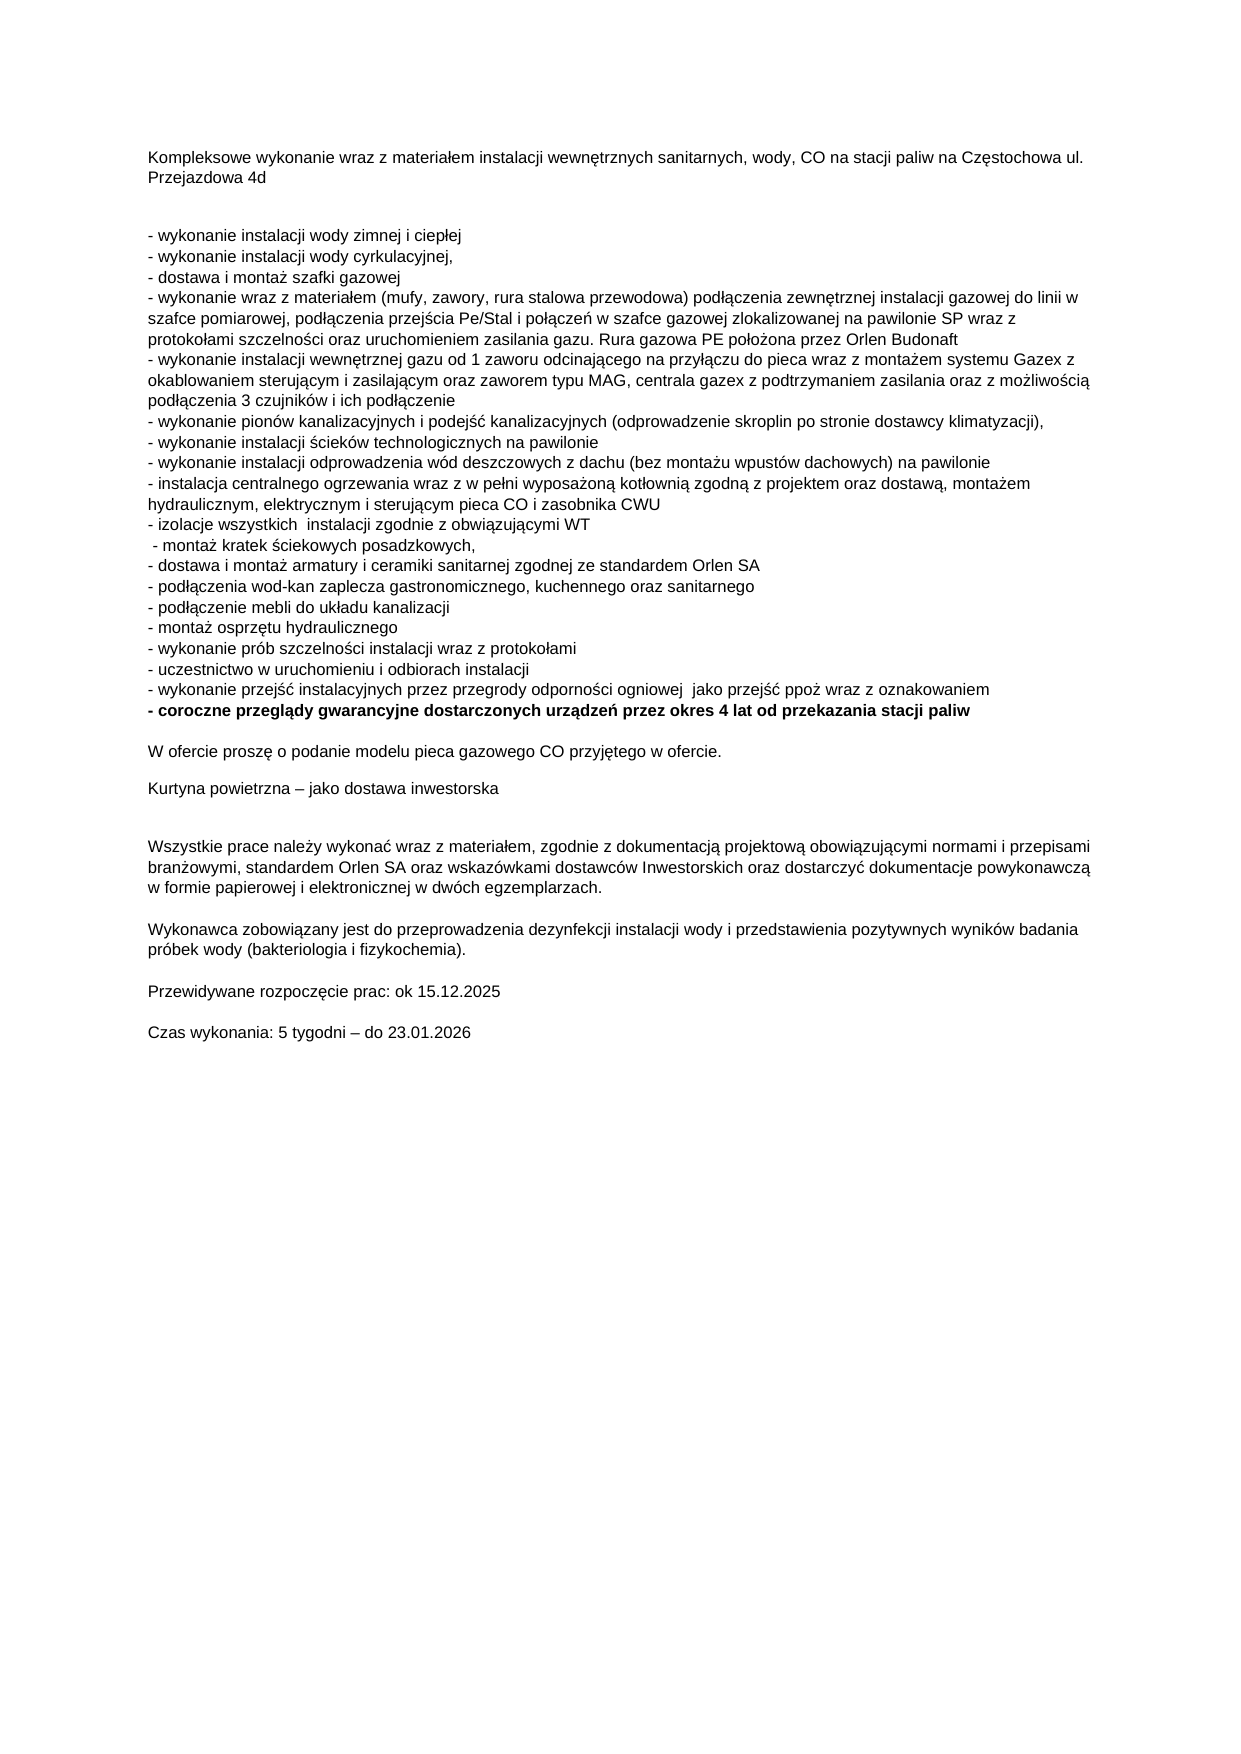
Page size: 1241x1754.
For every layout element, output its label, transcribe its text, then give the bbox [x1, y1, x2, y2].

text Kurtyna powietrzna – jako dostawa inwestorska [148, 779, 1093, 798]
text Wszystkie prace należy wykonać wraz z materiałem, zgodnie z dokumentacją projektową obowiązującymi normami i przepisami branżowymi, standardem Orlen SA oraz wskazówkami dostawców Inwestorskich oraz dostarczyć dokumentacje powykonawczą w formie papierowej i elektronicznej w dwóch egzemplarzach. Wykonawca zobowiązany jest do przeprowadzenia dezynfekcji instalacji wody i przedstawienia pozytywnych wyników badania próbek wody (bakteriologia i fizykochemia). Przewidywane rozpoczęcie prac: ok 15.12.2025 Czas wykonania: 5 tygodni – do 23.01.2026 [148, 816, 1093, 1042]
text - wykonanie instalacji wody zimnej i ciepłej - wykonanie instalacji wody cyrkulacyjnej, - dostawa i montaż szafki gazowej - wykonanie wraz z materiałem (mufy, zawory, rura stalowa przewodowa) podłączenia zewnętrznej instalacji gazowej do linii w szafce pomiarowej, podłączenia przejścia Pe/Stal i połączeń w szafce gazowej zlokalizowanej na pawilonie SP wraz z protokołami szczelności oraz uruchomieniem zasilania gazu. Rura gazowa PE położona przez Orlen Budonaft - wykonanie instalacji wewnętrznej gazu od 1 zaworu odcinającego na przyłączu do pieca wraz z montażem systemu Gazex z okablowaniem sterującym i zasilającym oraz zaworem typu MAG, centrala gazex z podtrzymaniem zasilania oraz z możliwością podłączenia 3 czujników i ich podłączenie - wykonanie pionów kanalizacyjnych i podejść kanalizacyjnych (odprowadzenie skroplin po stronie dostawcy klimatyzacji), - wykonanie instalacji ścieków technologicznych na pawilonie - wykonanie instalacji odprowadzenia wód deszczowych z dachu (bez montażu wpustów dachowych) na pawilonie - instalacja centralnego ogrzewania wraz z w pełni wyposażoną kotłownią zgodną z projektem oraz dostawą, montażem hydraulicznym, elektrycznym i sterującym pieca CO i zasobnika CWU - izolacje wszystkich instalacji zgodnie z obwiązującymi WT - montaż kratek ściekowych posadzkowych, - dostawa i montaż armatury i ceramiki sanitarnej zgodnej ze standardem Orlen SA - podłączenia wod-kan zaplecza gastronomicznego, kuchennego oraz sanitarnego - podłączenie mebli do układu kanalizacji - montaż osprzętu hydraulicznego - wykonanie prób szczelności instalacji wraz z protokołami - uczestnictwo w uruchomieniu i odbiorach instalacji - wykonanie przejść instalacyjnych przez przegrody odporności ogniowej jako przejść ppoż wraz z oznakowaniem - coroczne przeglądy gwarancyjne dostarczonych urządzeń przez okres 4 lat od przekazania stacji paliw W ofercie proszę o podanie modelu pieca gazowego CO przyjętego w ofercie. [148, 206, 1093, 761]
text Kompleksowe wykonanie wraz z materiałem instalacji wewnętrznych sanitarnych, wody, CO na stacji paliw na Częstochowa ul. Przejazdowa 4d [148, 148, 1093, 187]
